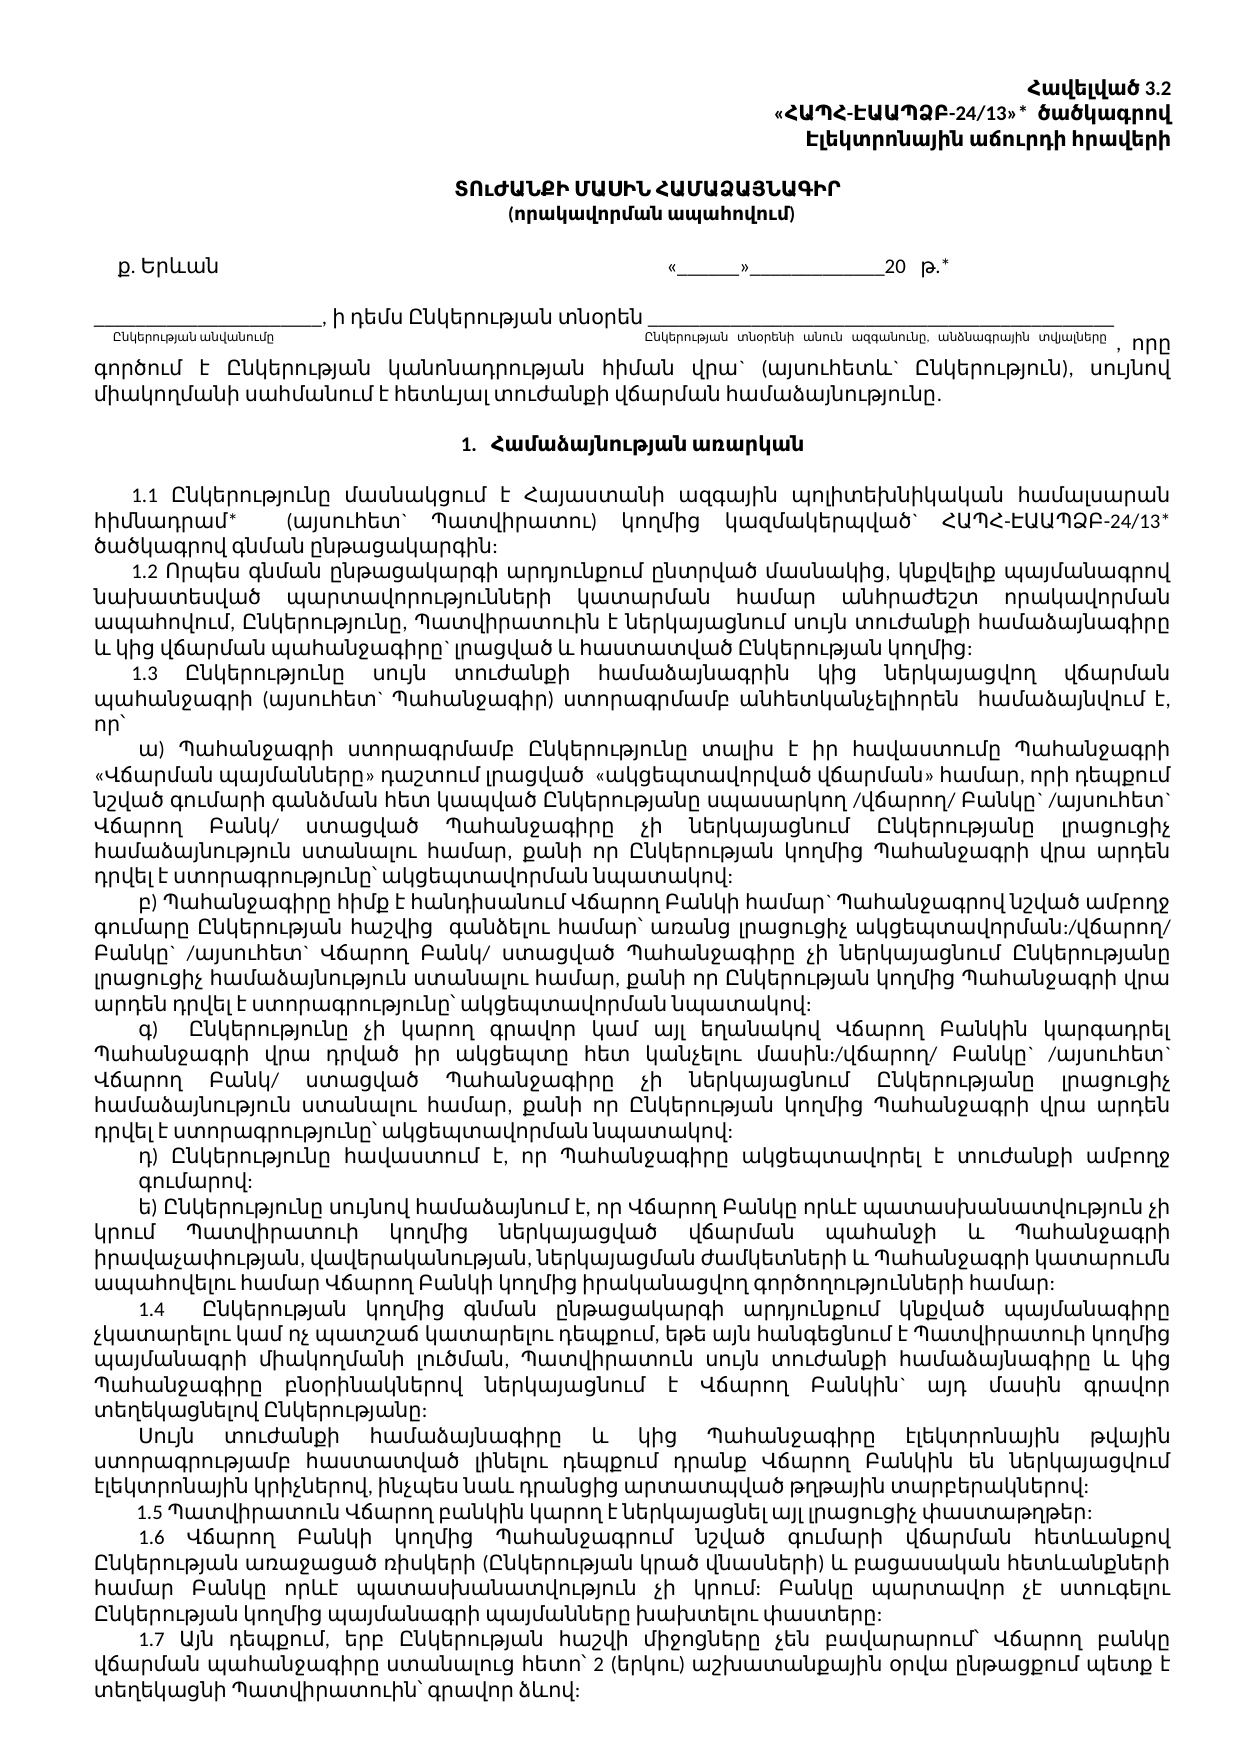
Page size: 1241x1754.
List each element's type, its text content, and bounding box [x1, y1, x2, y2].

text ա) Պահանջագրի ստորագրմամբ Ընկերությունը տալիս է իր հավաստումը Պահանջագրի «Վճարման պայմանները» դաշտում լրացված «ակցեպտավորված վճարման» համար, որի դեպքում նշված գումարի գանձման հետ կապված Ընկերությանը սպասարկող /վճարող/ Բանկը` /այսուհետ` Վճարող Բանկ/ ստացված Պահանջագիրը չի ներկայացնում Ընկերությանը լրացուցիչ համաձայնություն ստանալու համար, քանի որ Ընկերության կողմից Պահանջագրի վրա արդեն դրվել է ստորագրությունը՝ ակցեպտավորման նպատակով: [94, 737, 1171, 889]
text 1.5 Պատվիրատուն Վճարող բանկին կարող է ներկայացնել այլ լրացուցիչ փաստաթղթեր: [94, 1499, 1171, 1524]
text «ՀԱՊՀ-ԷԱԱՊՁԲ-24/13»* ծածկագրով [94, 100, 1171, 126]
text ք. Երևան «______»_____________20 թ.* [94, 254, 1171, 279]
text Ընկերության անվանումը Ընկերության տնօրենի անուն ազգանունը, անձնագրային տվյալները , որը գործում է Ընկերության կանոնադրության հիման վրա` (այսուհետև` Ընկերություն), սույնով միակողմանի սահմանում է հետևյալ տուժանքի վճարման համաձայնությունը. [94, 330, 1171, 406]
text Հավելված 3.2 [94, 75, 1171, 100]
text Սույն տուժանքի համաձայնագիրը և կից Պահանջագիրը էլեկտրոնային թվային ստորագրությամբ հաստատված լինելու դեպքում դրանք Վճարող Բանկին են ներկայացվում էլեկտրոնային կրիչներով, ինչպես նաև դրանցից արտատպված թղթային տարբերակներով: [94, 1423, 1171, 1499]
text Էլեկտրոնային աճուրդի հրավերի [94, 126, 1171, 151]
text 1.2 Որպես գնման ընթացակարգի արդյունքում ընտրված մասնակից, կնքվելիք պայմանագրով նախատեսված պարտավորությունների կատարման համար անհրաժեշտ որակավորման ապահովում, Ընկերությունը, Պատվիրատուին է ներկայացնում սույն տուժանքի համաձայնագիրը և կից վճարման պահանջագիրը` լրացված և հաստատված Ընկերության կողմից: [94, 559, 1171, 660]
text ՏՈւԺԱՆՔԻ ՄԱՍԻՆ ՀԱՄԱՁԱՅՆԱԳԻՐ [94, 177, 1171, 202]
text ե) Ընկերությունը սույնով համաձայնում է, որ Վճարող Բանկը որևէ պատասխանատվություն չի կրում Պատվիրատուի կողմից ներկայացված վճարման պահանջի և Պահանջագրի իրավաչափության, վավերականության, ներկայացման ժամկետների և Պահանջագրի կատարումն ապահովելու համար Վճարող Բանկի կողմից իրականացվող գործողությունների համար: [94, 1194, 1171, 1296]
text գ) Ընկերությունը չի կարող գրավոր կամ այլ եղանակով Վճարող Բանկին կարգադրել Պահանջագրի վրա դրված իր ակցեպտը հետ կանչելու մասին:/վճարող/ Բանկը` /այսուհետ` Վճարող Բանկ/ ստացված Պահանջագիրը չի ներկայացնում Ընկերությանը լրացուցիչ համաձայնություն ստանալու համար, քանի որ Ընկերության կողմից Պահանջագրի վրա արդեն դրվել է ստորագրությունը՝ ակցեպտավորման նպատակով: [94, 1016, 1171, 1143]
text 1. Համաձայնության առարկան [94, 432, 1171, 457]
text դ) Ընկերությունը հավաստում է, որ Պահանջագիրը ակցեպտավորել է տուժանքի ամբողջ գումարով: [138, 1143, 1171, 1194]
text բ) Պահանջագիրը հիմք է հանդիսանում Վճարող Բանկի համար` Պահանջագրով նշված ամբողջ գումարը Ընկերության հաշվից գանձելու համար՝ առանց լրացուցիչ ակցեպտավորման:/վճարող/ Բանկը` /այսուհետ` Վճարող Բանկ/ ստացված Պահանջագիրը չի ներկայացնում Ընկերությանը լրացուցիչ համաձայնություն ստանալու համար, քանի որ Ընկերության կողմից Պահանջագրի վրա արդեն դրվել է ստորագրությունը՝ ակցեպտավորման նպատակով: [94, 889, 1171, 1016]
text 1.4 Ընկերության կողմից գնման ընթացակարգի արդյունքում կնքված պայմանագիրը չկատարելու կամ ոչ պատշաճ կատարելու դեպքում, եթե այն հանգեցնում է Պատվիրատուի կողմից պայմանագրի միակողմանի լուծման, Պատվիրատուն սույն տուժանքի համաձայնագիրը և կից Պահանջագիրը բնօրինակներով ներկայացնում է Վճարող Բանկին` այդ մասին գրավոր տեղեկացնելով Ընկերությանը: [94, 1296, 1171, 1423]
text ______________________, ի դեմս Ընկերության տնօրեն _____________________________________________ [94, 304, 1171, 330]
text 1.1 Ընկերությունը մասնակցում է Հայաստանի ազգային պոլիտեխնիկական համալսարան հիմնադրամ* (այսուհետ` Պատվիրատու) կողմից կազմակերպված` ՀԱՊՀ-ԷԱԱՊՁԲ-24/13* ծածկագրով գնման ընթացակարգին: [94, 482, 1171, 559]
text 1.3 Ընկերությունը սույն տուժանքի համաձայնագրին կից ներկայացվող վճարման պահանջագրի (այսուհետ` Պահանջագիր) ստորագրմամբ անհետկանչելիորեն համաձայնվում է, որ՝ [94, 660, 1171, 737]
text 1.7 Այն դեպքում, երբ Ընկերության հաշվի միջոցները չեն բավարարում՝ Վճարող բանկը վճարման պահանջագիրը ստանալուց հետո՝ 2 (երկու) աշխատանքային օրվա ընթացքում պետք է տեղեկացնի Պատվիրատուին՝ գրավոր ձևով: [94, 1626, 1171, 1702]
text (որակավորման ապահովում) [94, 202, 1171, 225]
text 1.6 Վճարող Բանկի կողմից Պահանջագրում նշված գումարի վճարման հետևանքով Ընկերության առաջացած ռիսկերի (Ընկերության կրած վնասների) և բացասական հետևանքների համար Բանկը որևէ պատասխանատվություն չի կրում: Բանկը պարտավոր չէ ստուգելու Ընկերության կողմից պայմանագրի պայմանները խախտելու փաստերը: [94, 1524, 1171, 1626]
